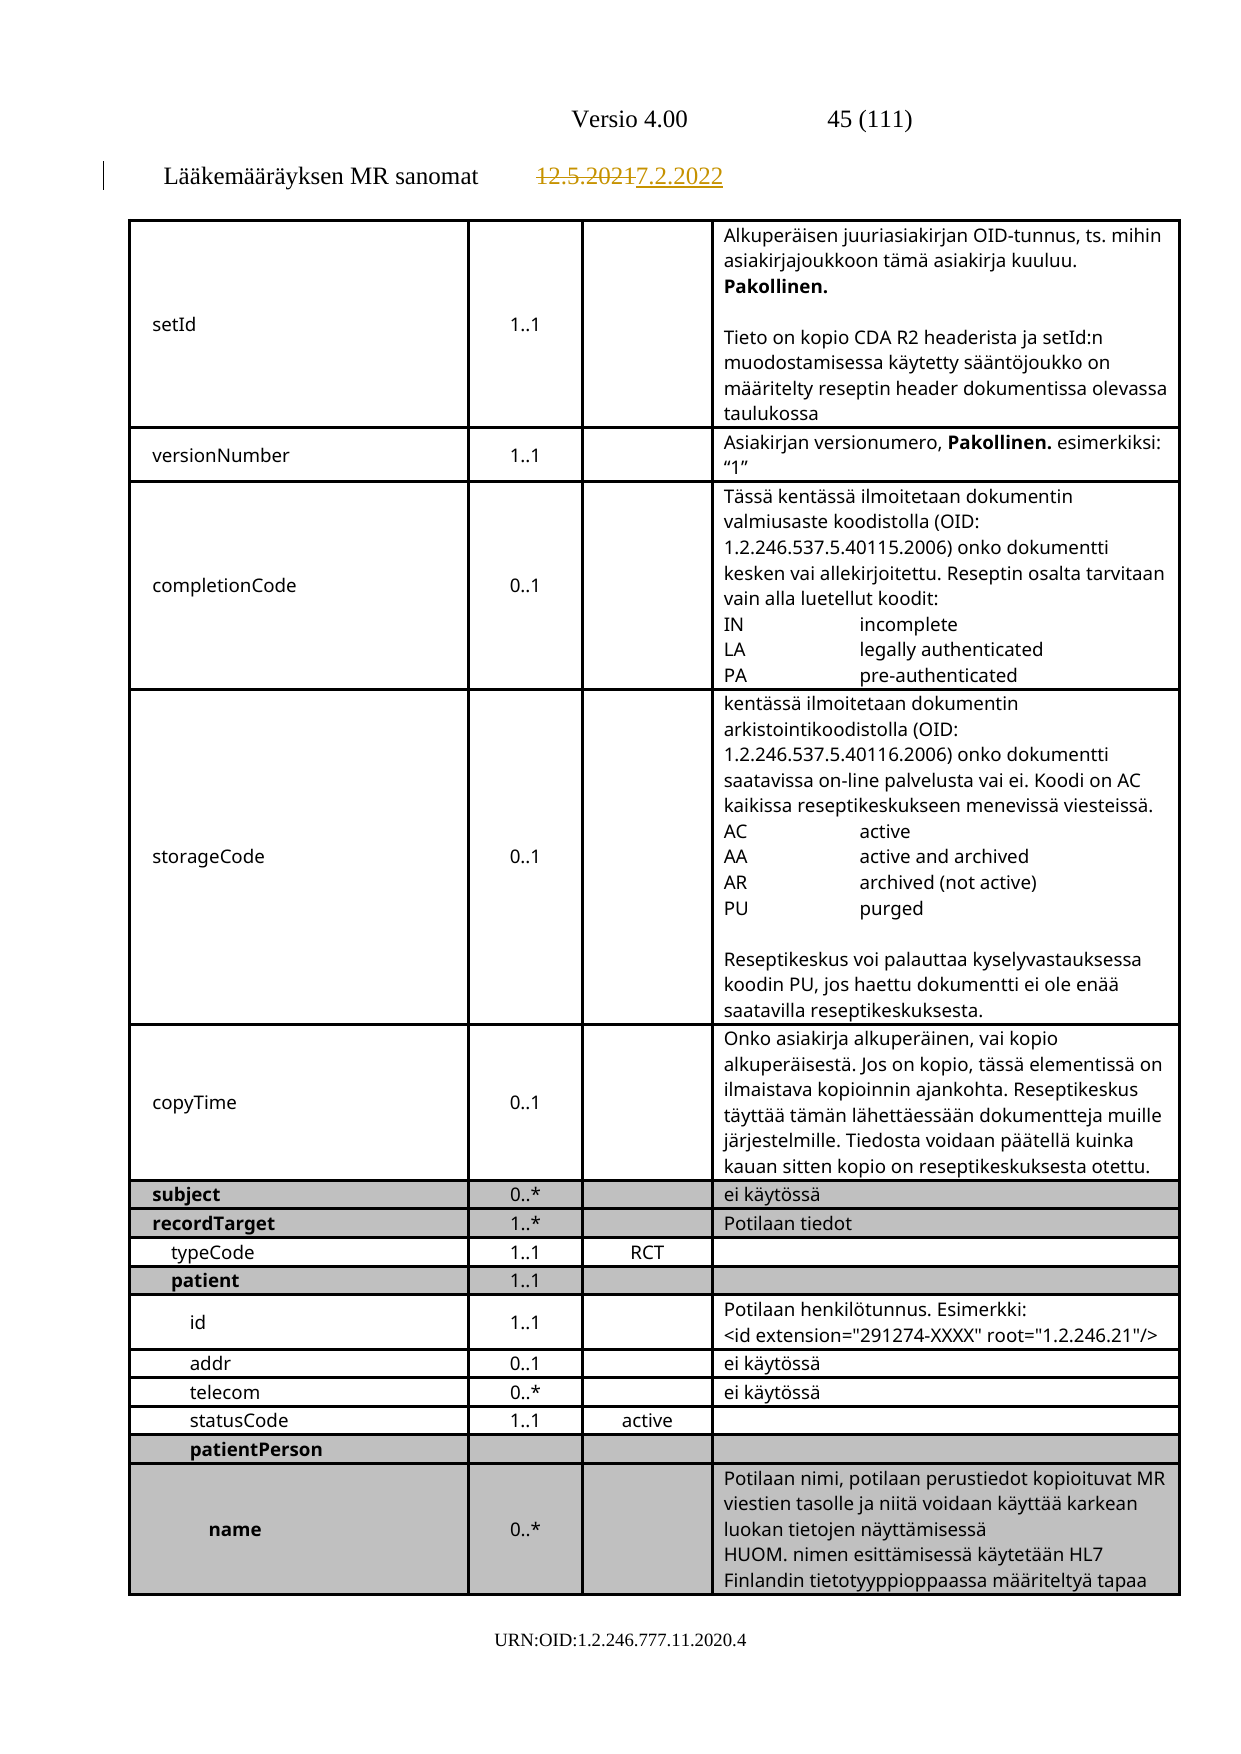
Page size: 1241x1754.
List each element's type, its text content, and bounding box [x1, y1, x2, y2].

table_cell Potilaan tiedot [714, 1210, 1178, 1236]
table_cell [584, 1436, 711, 1462]
table_cell completionCode [131, 483, 467, 687]
table_cell [584, 1268, 711, 1293]
table_cell 1..1 [470, 1268, 581, 1293]
table_cell 1..1 [470, 1408, 581, 1433]
table_cell 0..1 [470, 1026, 581, 1179]
table_cell name [131, 1465, 467, 1593]
table_cell [470, 1436, 581, 1462]
table_cell [584, 1182, 711, 1207]
table_cell Potilaan nimi, potilaan perustiedot kopioituvat MR viestien tasolle ja niitä voidaan käyttää karkean luokan tietojen näyttämisessä HUOM. nimen esittämisessä käytetään HL7 Finlandin tietotyyppioppaassa määriteltyä tapaa [714, 1465, 1178, 1593]
table_cell [584, 691, 711, 1022]
table_cell [584, 1351, 711, 1376]
table_cell [714, 1436, 1178, 1462]
table_cell [584, 1026, 711, 1179]
table_cell 1..1 [470, 1296, 581, 1347]
table_cell [714, 1408, 1178, 1433]
table_cell id [131, 1296, 467, 1347]
table_cell 0..1 [470, 483, 581, 687]
table_cell 0..* [470, 1182, 581, 1207]
table_cell patient [131, 1268, 467, 1293]
table_cell kentässä ilmoitetaan dokumentin arkistointikoodistolla (OID: 1.2.246.537.5.40116.2006) onko dokumentti saatavissa on-line palvelusta vai ei. Koodi on AC kaikissa reseptikeskukseen menevissä viesteissä. AC active AA active and archived AR archived (not active) PU purged Reseptikeskus voi palauttaa kyselyvastauksessa koodin PU, jos haettu dokumentti ei ole enää saatavilla reseptikeskuksesta. [714, 691, 1178, 1022]
table_cell ei käytössä [714, 1182, 1178, 1207]
table_cell [714, 1239, 1178, 1264]
table_cell telecom [131, 1379, 467, 1405]
table_cell RCT [584, 1239, 711, 1264]
table_cell Asiakirjan versionumero, Pakollinen. esimerkiksi: “1” [714, 429, 1178, 480]
table_cell 1..1 [470, 1239, 581, 1264]
table_cell 1..1 [470, 429, 581, 480]
table_cell copyTime [131, 1026, 467, 1179]
table_cell 0..* [470, 1465, 581, 1593]
table_cell [584, 483, 711, 687]
table_cell 0..* [470, 1379, 581, 1405]
table_cell ei käytössä [714, 1379, 1178, 1405]
table_cell typeCode [131, 1239, 467, 1264]
table_cell Onko asiakirja alkuperäinen, vai kopio alkuperäisestä. Jos on kopio, tässä elementissä on ilmaistava kopioinnin ajankohta. Reseptikeskus täyttää tämän lähettäessään dokumentteja muille järjestelmille. Tiedosta voidaan päätellä kuinka kauan sitten kopio on reseptikeskuksesta otettu. [714, 1026, 1178, 1179]
table_cell 1..1 [470, 222, 581, 426]
table_cell Alkuperäisen juuriasiakirjan OID-tunnus, ts. mihin asiakirjajoukkoon tämä asiakirja kuuluu. Pakollinen. Tieto on kopio CDA R2 headerista ja setId:n muodostamisessa käytetty sääntöjoukko on määritelty reseptin header dokumentissa olevassa taulukossa [714, 222, 1178, 426]
table_cell 0..1 [470, 1351, 581, 1376]
table_cell [584, 1296, 711, 1347]
table_cell 1..* [470, 1210, 581, 1236]
table_cell [584, 429, 711, 480]
table_cell versionNumber [131, 429, 467, 480]
table_cell setId [131, 222, 467, 426]
table_cell [584, 1210, 711, 1236]
table_cell statusCode [131, 1408, 467, 1433]
table_cell subject [131, 1182, 467, 1207]
table_cell storageCode [131, 691, 467, 1022]
table_cell [714, 1268, 1178, 1293]
table_cell Tässä kentässä ilmoitetaan dokumentin valmiusaste koodistolla (OID: 1.2.246.537.5.40115.2006) onko dokumentti kesken vai allekirjoitettu. Reseptin osalta tarvitaan vain alla luetellut koodit: IN incomplete LA legally authenticated PA pre-authenticated [714, 483, 1178, 687]
table_cell active [584, 1408, 711, 1433]
table_cell recordTarget [131, 1210, 467, 1236]
table_cell [584, 1465, 711, 1593]
table_cell ei käytössä [714, 1351, 1178, 1376]
table_cell [584, 222, 711, 426]
table_cell patientPerson [131, 1436, 467, 1462]
table_cell addr [131, 1351, 467, 1376]
table_cell 0..1 [470, 691, 581, 1022]
table_cell Potilaan henkilötunnus. Esimerkki: <id extension="291274-XXXX" root="1.2.246.21"/> [714, 1296, 1178, 1347]
table_cell [584, 1379, 711, 1405]
